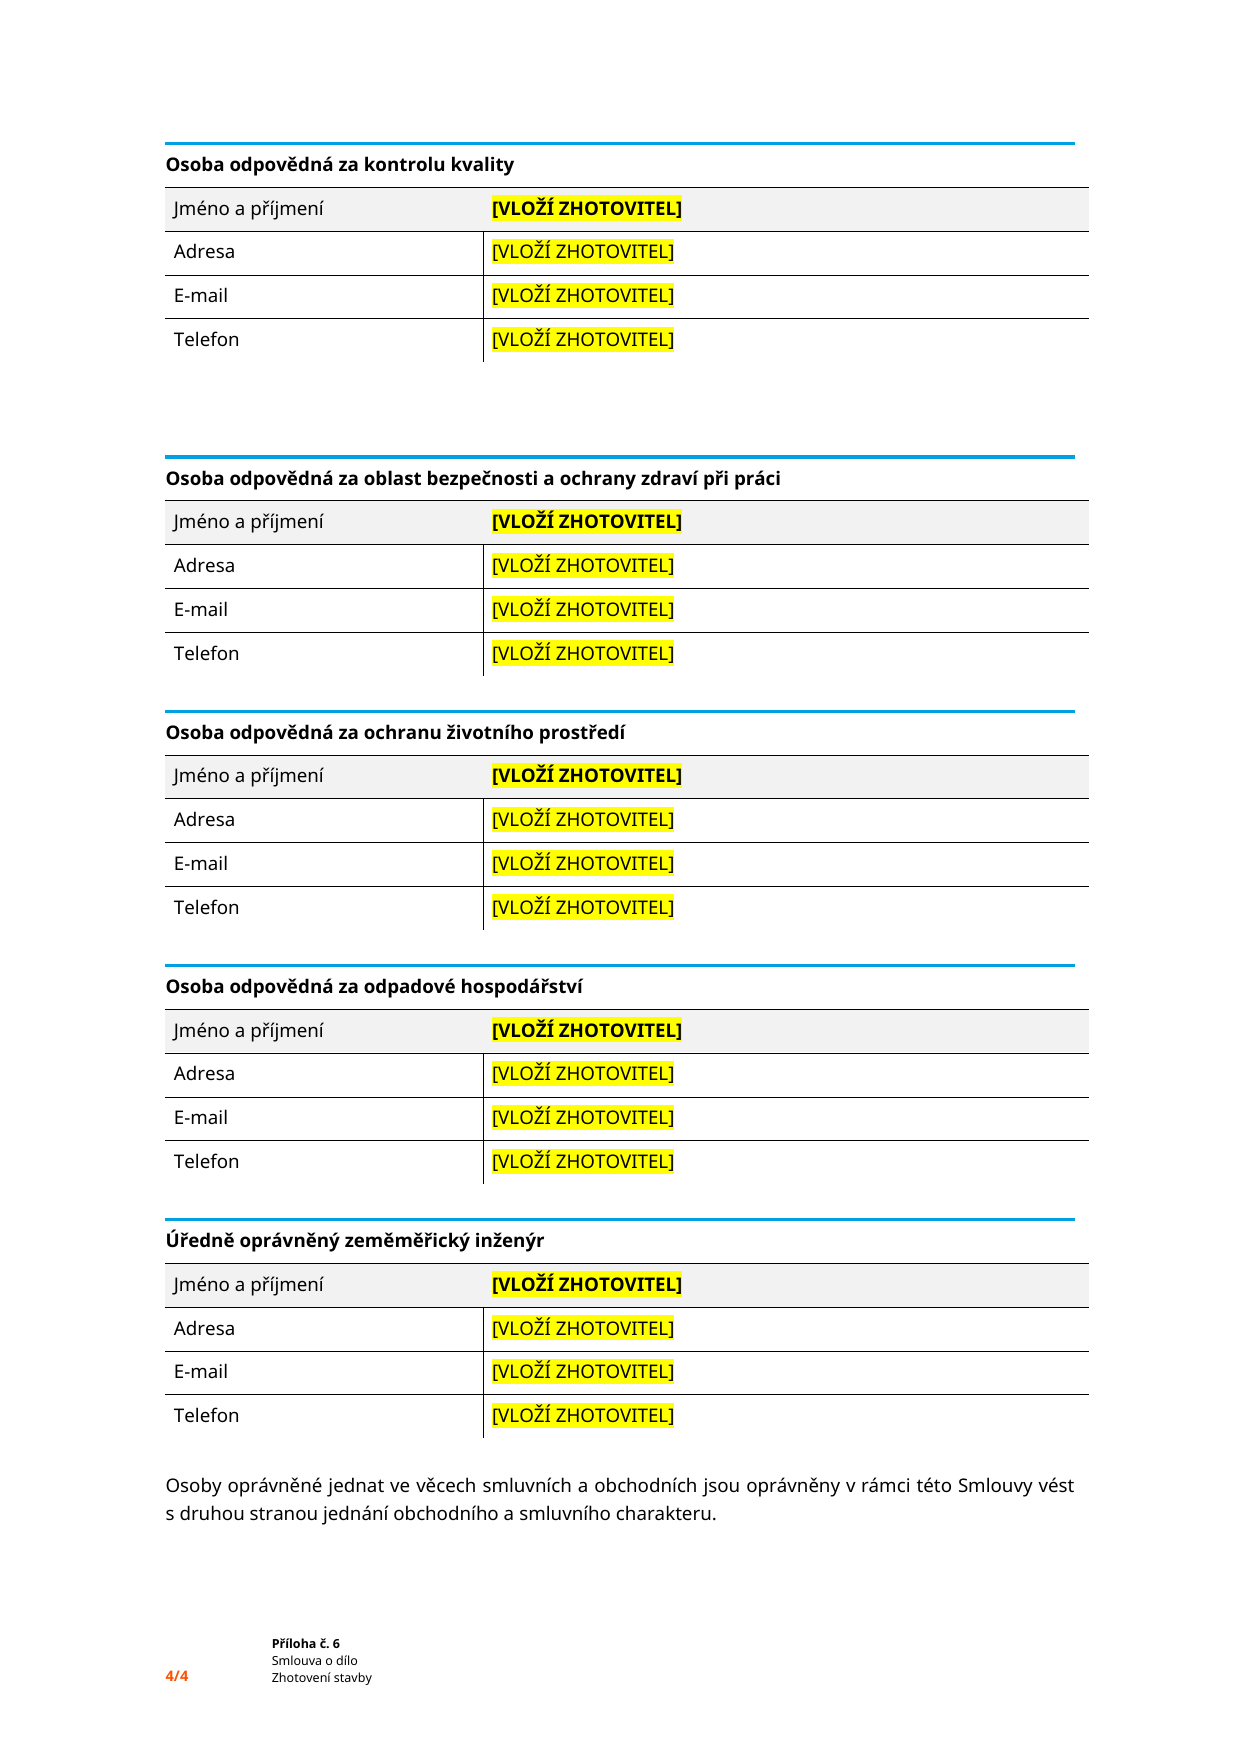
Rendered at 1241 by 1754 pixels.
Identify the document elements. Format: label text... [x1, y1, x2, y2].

table_cell [VLOŽÍ ZHOTOVITEL] [484, 1308, 1089, 1351]
table_header Jméno a příjmení [165, 1010, 484, 1052]
table_header Jméno a příjmení [165, 188, 484, 231]
text Osoby oprávněné jednat ve věcech smluvních a obchodních jsou oprávněny v rámci této Smlouvy vést s druhou stranou jednání obchodního a smluvního charakteru. [165, 1472, 1075, 1526]
table_cell Adresa [165, 232, 483, 274]
table_header [VLOŽÍ ZHOTOVITEL] [484, 756, 1089, 798]
table_cell [VLOŽÍ ZHOTOVITEL] [484, 1054, 1089, 1096]
table_header [VLOŽÍ ZHOTOVITEL] [484, 188, 1089, 231]
text Osoba odpovědná za oblast bezpečnosti a ochrany zdraví při práci [165, 459, 1075, 490]
table_cell [VLOŽÍ ZHOTOVITEL] [484, 319, 1089, 362]
table_header Jméno a příjmení [165, 501, 484, 544]
table_cell [VLOŽÍ ZHOTOVITEL] [484, 1352, 1089, 1394]
table_cell Telefon [165, 633, 483, 676]
table_header Jméno a příjmení [165, 756, 484, 798]
table_cell E-mail [165, 1098, 483, 1140]
table_cell Telefon [165, 1395, 483, 1438]
table_cell [VLOŽÍ ZHOTOVITEL] [484, 545, 1089, 588]
text Úředně oprávněný zeměměřický inženýr [165, 1221, 1075, 1253]
table_header [VLOŽÍ ZHOTOVITEL] [484, 501, 1089, 544]
table_cell E-mail [165, 276, 483, 318]
table_cell E-mail [165, 843, 483, 886]
table_cell Adresa [165, 1308, 483, 1351]
text Osoba odpovědná za kontrolu kvality [165, 145, 1075, 177]
text Osoba odpovědná za ochranu životního prostředí [165, 713, 1075, 744]
table_cell Telefon [165, 887, 483, 930]
table_cell [VLOŽÍ ZHOTOVITEL] [484, 1098, 1089, 1140]
table_header [VLOŽÍ ZHOTOVITEL] [484, 1010, 1089, 1052]
table_cell [VLOŽÍ ZHOTOVITEL] [484, 633, 1089, 676]
table_cell Adresa [165, 1054, 483, 1096]
table_cell E-mail [165, 1352, 483, 1394]
table_cell Telefon [165, 1141, 483, 1184]
table_cell [VLOŽÍ ZHOTOVITEL] [484, 589, 1089, 632]
table_header [VLOŽÍ ZHOTOVITEL] [484, 1264, 1089, 1307]
table_cell [VLOŽÍ ZHOTOVITEL] [484, 1395, 1089, 1438]
table_cell Adresa [165, 545, 483, 588]
table_header Jméno a příjmení [165, 1264, 484, 1307]
table_cell E-mail [165, 589, 483, 632]
table_cell [VLOŽÍ ZHOTOVITEL] [484, 843, 1089, 886]
table_cell [VLOŽÍ ZHOTOVITEL] [484, 799, 1089, 842]
table_cell [VLOŽÍ ZHOTOVITEL] [484, 276, 1089, 318]
table_cell [VLOŽÍ ZHOTOVITEL] [484, 887, 1089, 930]
table_cell [VLOŽÍ ZHOTOVITEL] [484, 232, 1089, 274]
text Osoba odpovědná za odpadové hospodářství [165, 967, 1075, 999]
table_cell Adresa [165, 799, 483, 842]
table_cell Telefon [165, 319, 483, 362]
table_cell [VLOŽÍ ZHOTOVITEL] [484, 1141, 1089, 1184]
